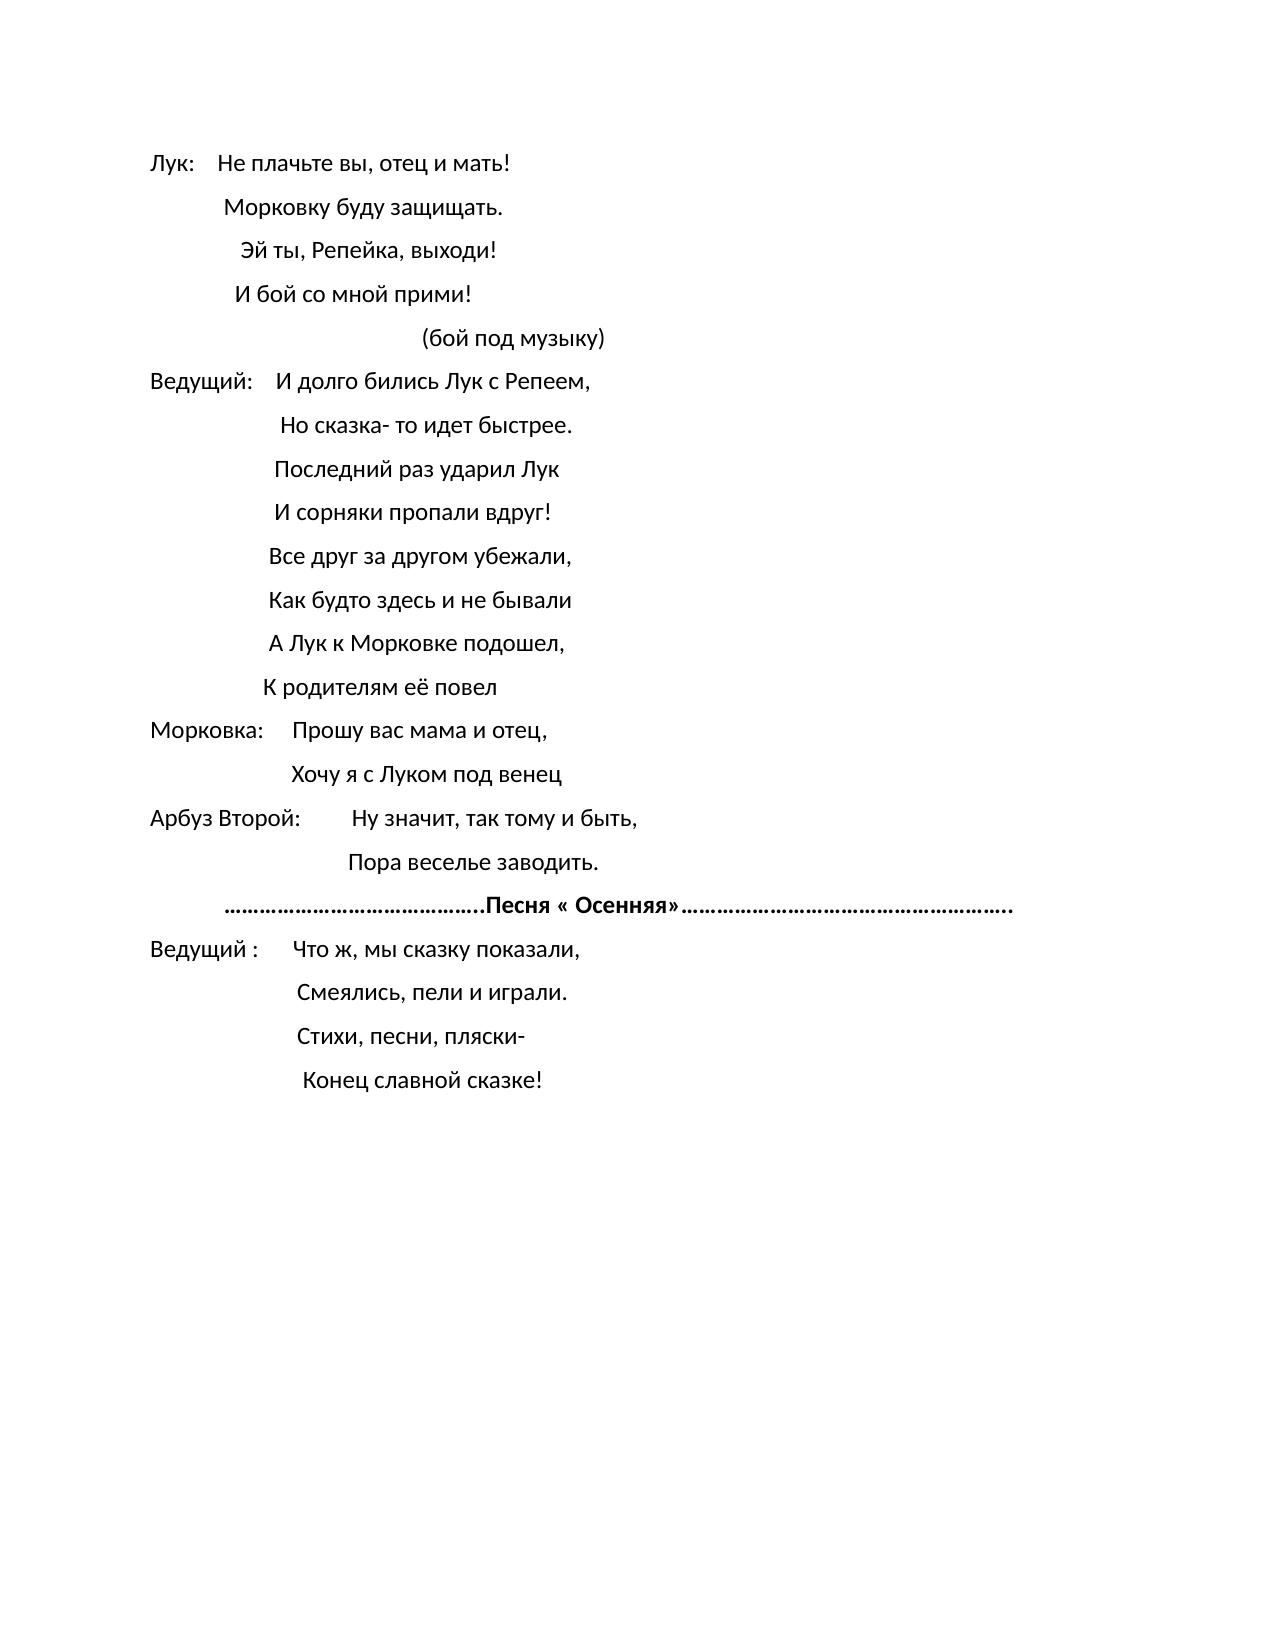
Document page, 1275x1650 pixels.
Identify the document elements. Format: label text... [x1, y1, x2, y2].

text Морковку буду защищать. [150, 194, 1125, 221]
text Смеялись, пели и играли. [150, 979, 1125, 1006]
text К родителям её повел [150, 674, 1125, 701]
text Ведущий: И долго бились Лук с Репеем, [150, 368, 1125, 395]
text Все друг за другом убежали, [150, 543, 1125, 570]
text Стихи, песни, пляски- [150, 1023, 1125, 1050]
text Как будто здесь и не бывали [150, 586, 1125, 613]
text Эй ты, Репейка, выходи! [150, 237, 1125, 264]
text Хочу я с Луком под венец [150, 761, 1125, 788]
text ……………………………………..Песня « Осенняя»……………………………………………….. [150, 892, 1125, 919]
text Но сказка- то идет быстрее. [150, 412, 1125, 439]
text А Лук к Морковке подошел, [150, 630, 1125, 657]
text Конец славной сказке! [150, 1067, 1125, 1093]
text Арбуз Второй: Ну значит, так тому и быть, [150, 805, 1125, 832]
text (бой под музыку) [150, 324, 1125, 352]
text И бой со мной прими! [150, 281, 1125, 308]
text Лук: Не плачьте вы, отец и мать! [150, 150, 1125, 177]
text Морковка: Прошу вас мама и отец, [150, 717, 1125, 744]
text Ведущий : Что ж, мы сказку показали, [150, 936, 1125, 963]
text И сорняки пропали вдруг! [150, 499, 1125, 526]
text Пора веселье заводить. [150, 848, 1125, 875]
text Последний раз ударил Лук [150, 456, 1125, 482]
